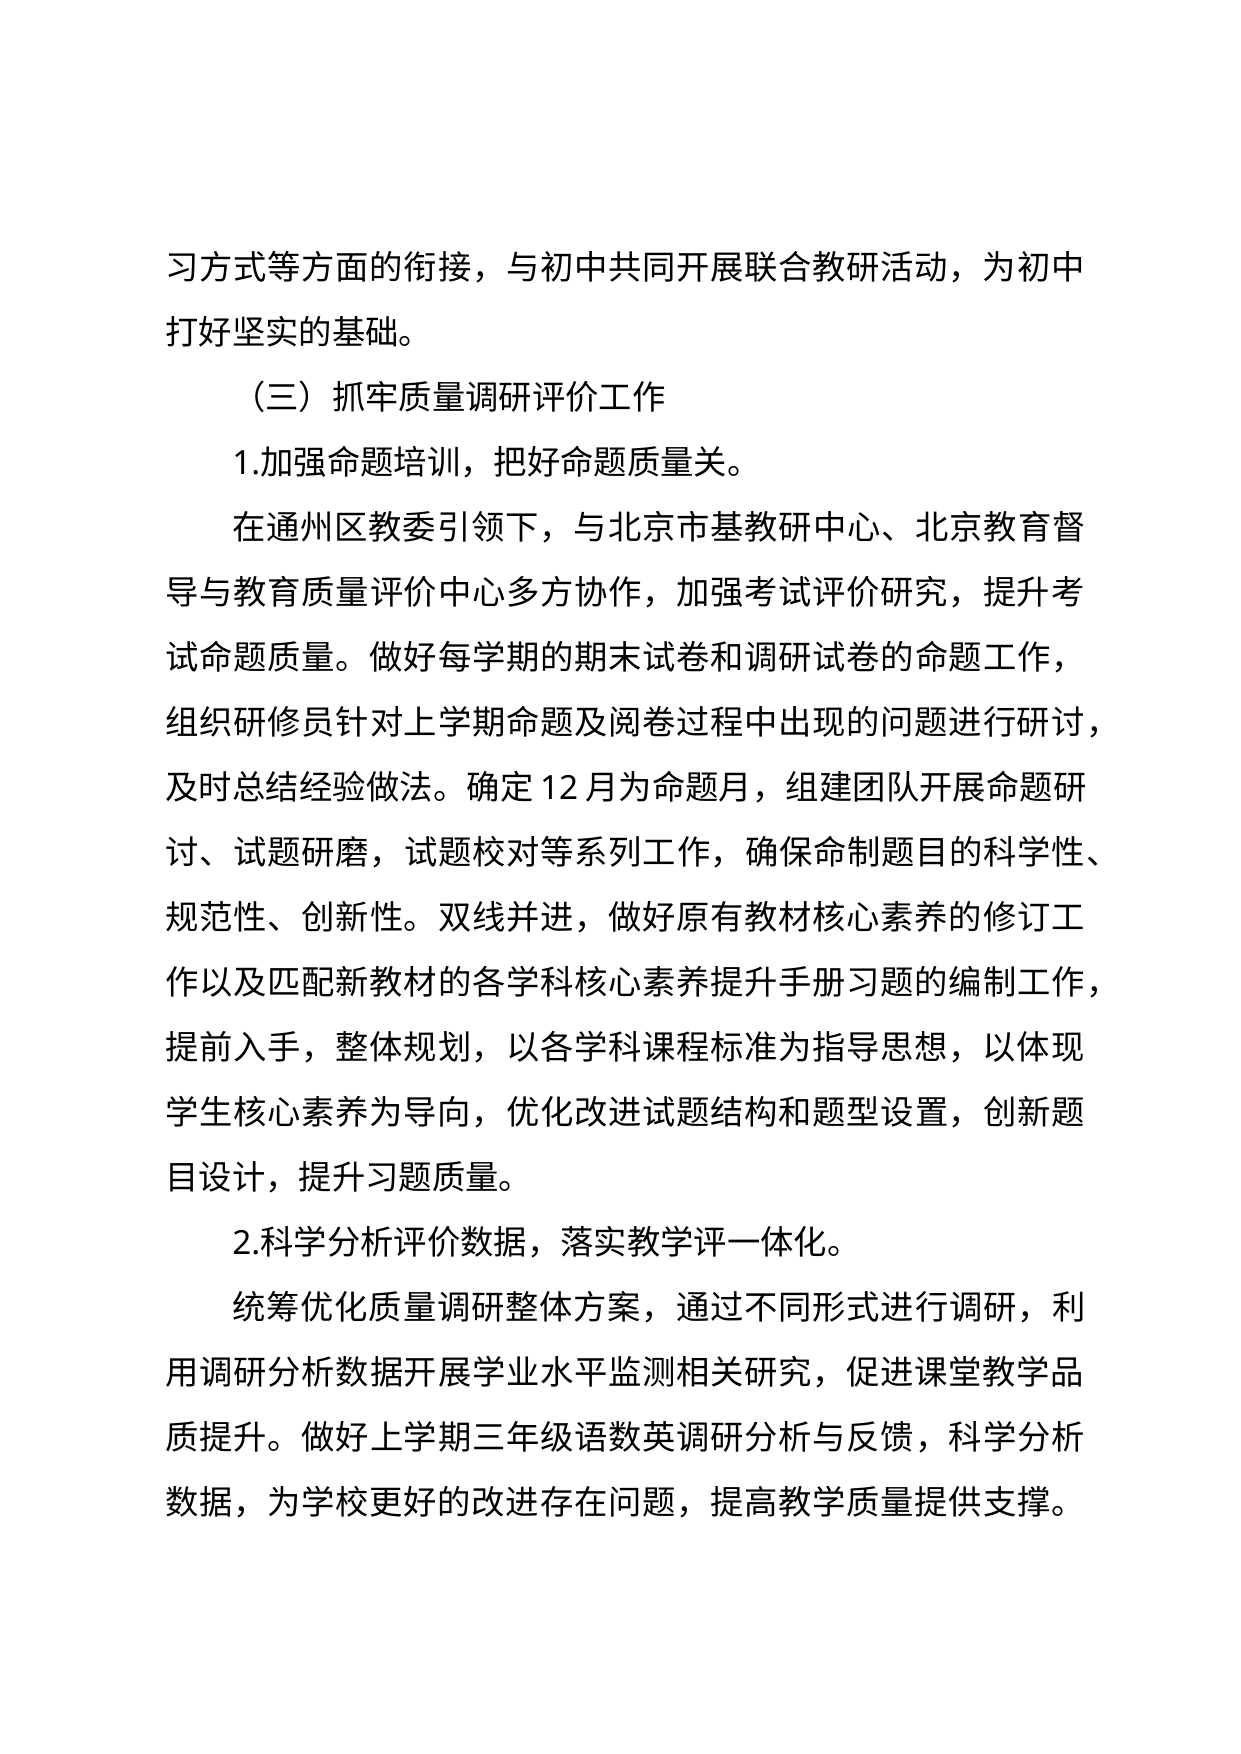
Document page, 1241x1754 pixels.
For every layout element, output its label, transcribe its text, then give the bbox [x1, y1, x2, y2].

text 2.科学分析评价数据，落实教学评一体化。 [165, 1208, 1087, 1273]
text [165, 1273, 1087, 1533]
text 1.加强命题培训，把好命题质量关。 [165, 428, 1087, 493]
text 在通州区教委引领下，与北京市基教研中心、北京教育督导与教育质量评价中心多方协作，加强考试评价研究，提升考试命题质量。做好每学期的期末试卷和调研试卷的命题工作，组织研修员针对上学期命题及阅卷过程中出现的问题进行研讨，及时总结经验做法。确定12月为命题月，组建团队开展命题研讨、试题研磨，试题校对等系列工作，确保命制题目的科学性、规范性、创新性。双线并进，做好原有教材核心素养的修订工作以及匹配新教材的各学科核心素养提升手册习题的编制工作，提前入手，整体规划，以各学科课程标准为指导思想，以体现学生核心素养为导向，优化改进试题结构和题型设置，创新题目设计，提升习题质量。 [165, 493, 1087, 1208]
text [165, 233, 1087, 363]
text （三）抓牢质量调研评价工作 [165, 363, 1087, 428]
